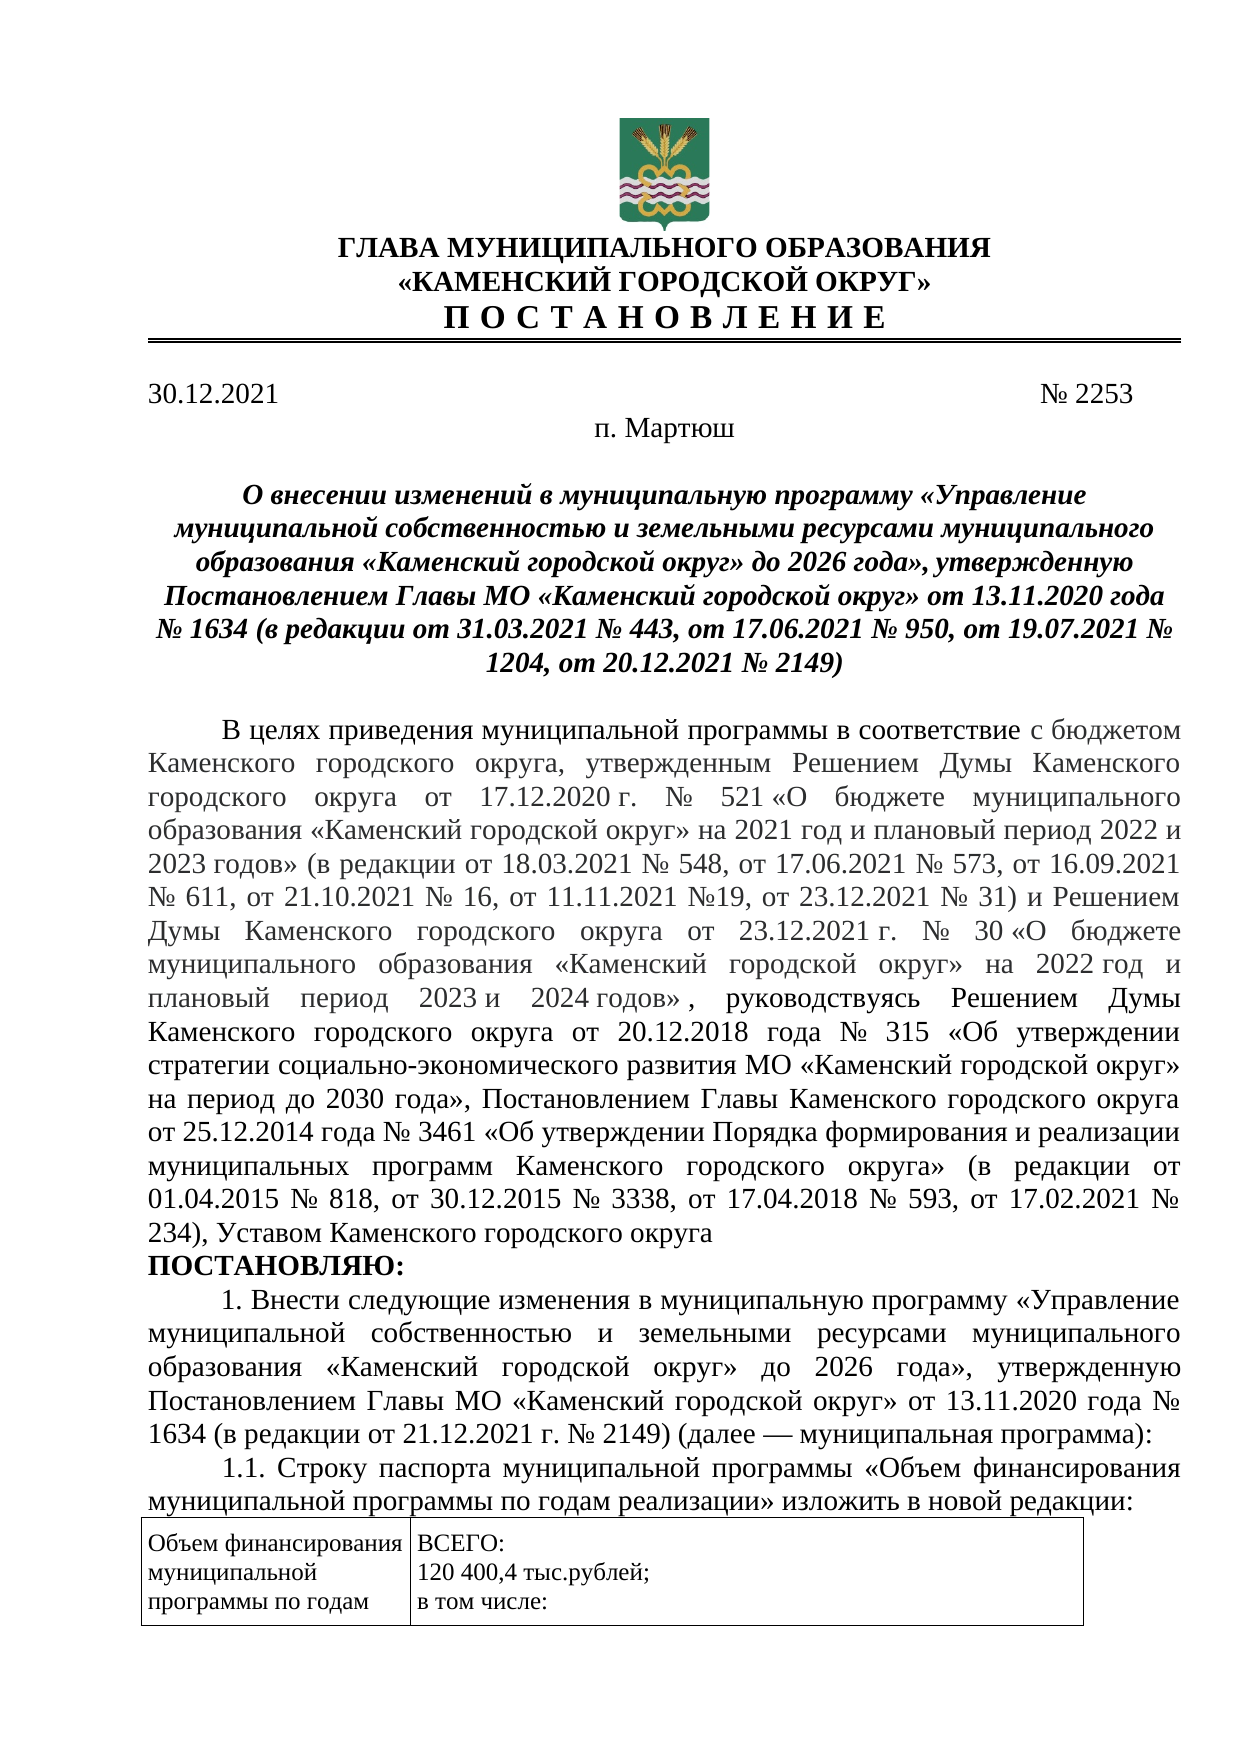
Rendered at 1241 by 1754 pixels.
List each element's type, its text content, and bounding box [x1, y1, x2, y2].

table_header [142, 1518, 410, 1625]
text ПОСТАНОВЛЯЮ: [148, 1248, 1122, 1282]
picture [619, 118, 710, 231]
text ГЛАВА МУНИЦИПАЛЬНОГО ОБРАЗОВАНИЯ [148, 231, 1181, 264]
text О внесении изменений в муниципальную программу «Управление муниципальной собственностью и земельными ресурсами муниципального образования «Каменский городской округ» до 2026 года», утвержденную Постановлением Главы МО «Каменский городской округ» от 13.11.2020 года № 1634 (в редакции от 31.03.2021 № 443, от 17.06.2021 № 950, от 19.07.2021 № 1204, от 20.12.2021 № 2149) [148, 477, 1181, 678]
text ПОСТАНОВЛЕНИЕ [148, 298, 1181, 338]
text В целях приведения муниципальной программы в соответствие с бюджетом Каменского городского округа, утвержденным Решением Думы Каменского городского округа от 17.12.2020 г. № 521 «О бюджете муниципального образования «Каменский городской округ» на 2021 год и плановый период 2022 и 2023 годов» (в редакции от 18.03.2021 № 548, от 17.06.2021 № 573, от 16.09.2021 № 611, от 21.10.2021 № 16, от 11.11.2021 №19, от 23.12.2021 № 31) и Решением Думы Каменского городского округа от 23.12.2021 г. № 30 «О бюджете муниципального образования «Каменский городской округ» на 2022 год и плановый период 2023 и 2024 годов» , руководствуясь Решением Думы Каменского городского округа от 20.12.2018 года № 315 «Об утверждении стратегии социально-экономического развития МО «Каменский городской округ» на период до 2030 года», Постановлением Главы Каменского городского округа от 25.12.2014 года № 3461 «Об утверждении Порядка формирования и реализации муниципальных программ Каменского городского округа» (в редакции от 01.04.2015 № 818, от 30.12.2015 № 3338, от 17.04.2018 № 593, от 17.02.2021 № 234), Уставом Каменского городского округа [148, 712, 1181, 1248]
text «КАМЕНСКИЙ ГОРОДСКОЙ ОКРУГ» [148, 264, 1181, 298]
text 1.1. Строку паспорта муниципальной программы «Объем финансирования муниципальной программы по годам реализации» изложить в новой редакции: [148, 1450, 1181, 1517]
text п. Мартюш [148, 410, 1181, 443]
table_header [411, 1518, 1083, 1625]
text 30.12.2021 № 2253 [148, 376, 1181, 410]
text 1. Внести следующие изменения в муниципальную программу «Управление муниципальной собственностью и земельными ресурсами муниципального образования «Каменский городской округ» до 2026 года», утвержденную Постановлением Главы МО «Каменский городской округ» от 13.11.2020 года № 1634 (в редакции от 21.12.2021 г. № 2149) (далее — муниципальная программа): [148, 1282, 1181, 1450]
